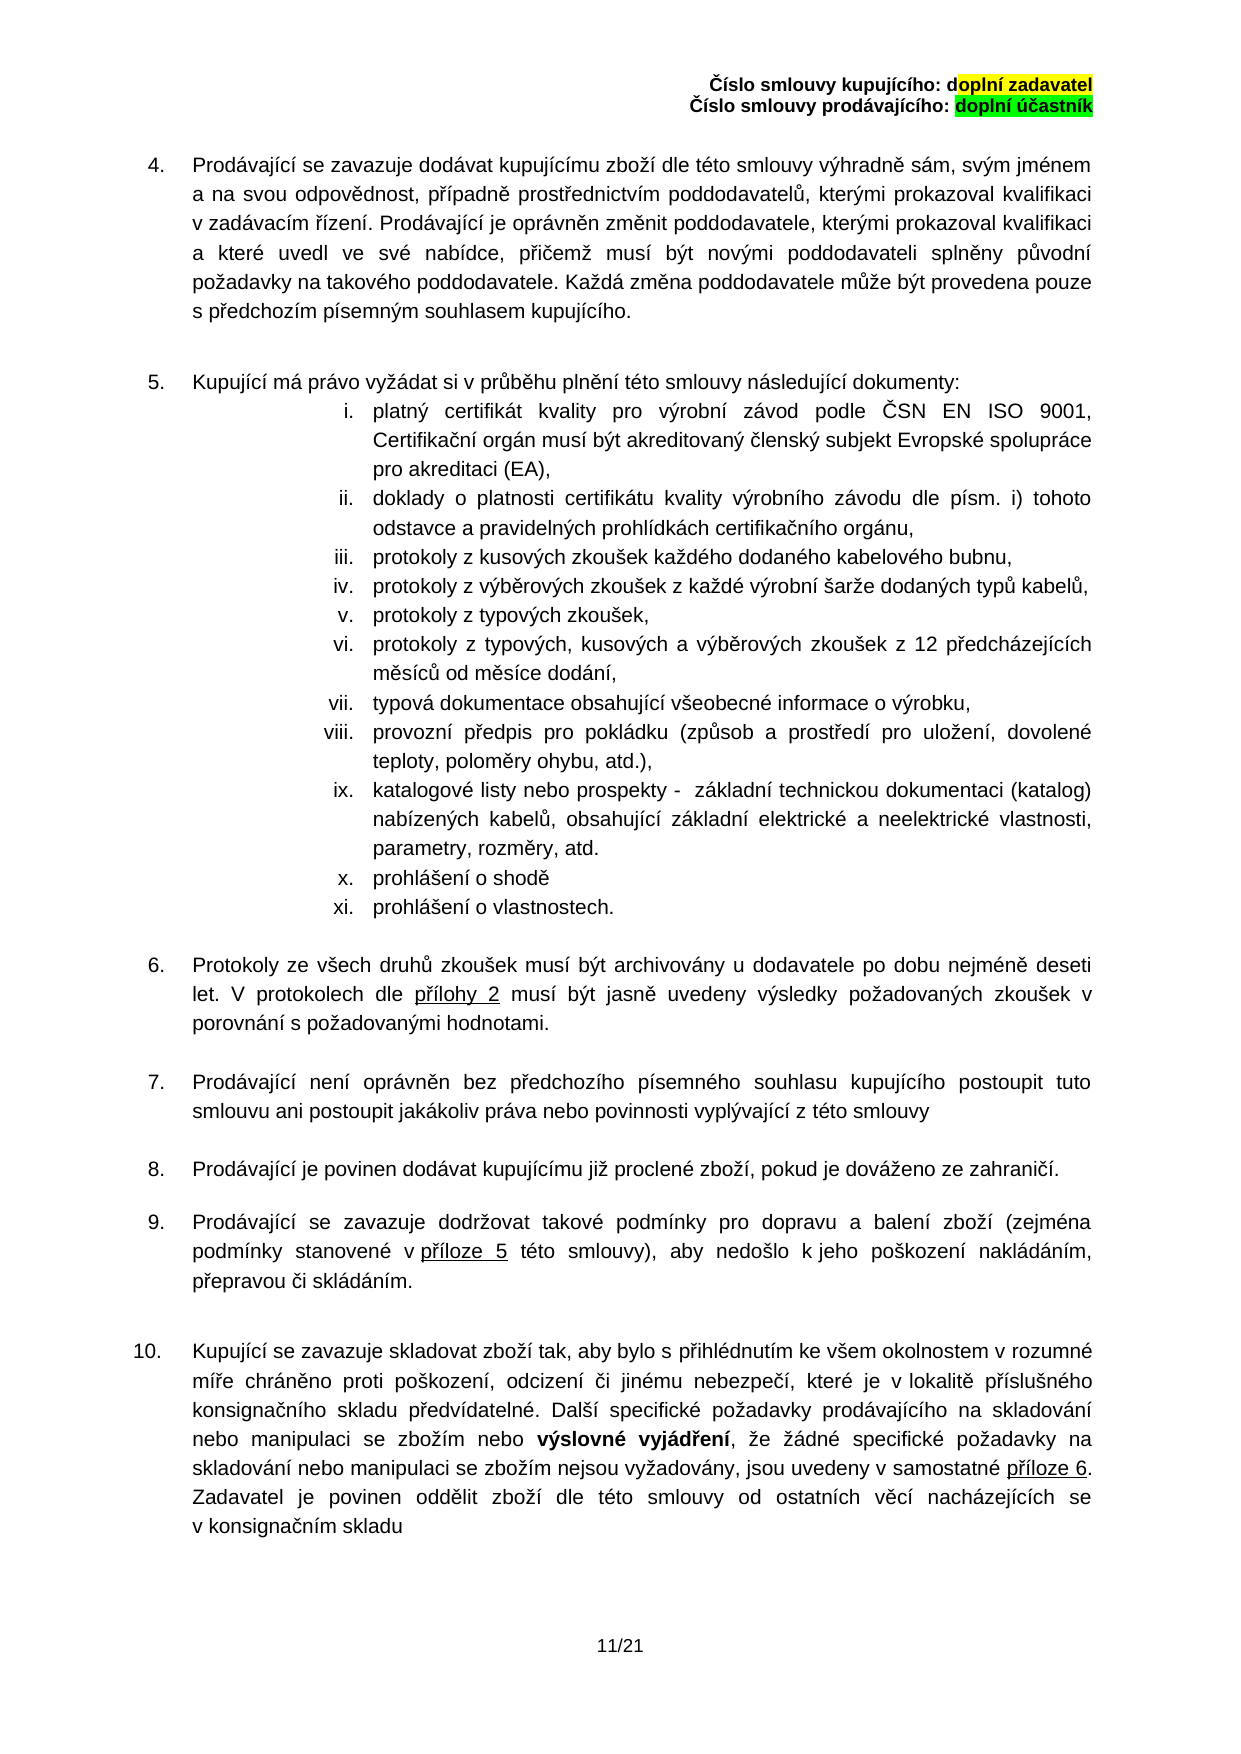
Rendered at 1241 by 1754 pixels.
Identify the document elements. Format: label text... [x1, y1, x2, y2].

list doklady o platnosti certifikátu kvality výrobního závodu dle písm. i) tohoto odstavce a pravidelných prohlídkách certifikačního orgánu, [354, 481, 1093, 539]
list provozní předpis pro pokládku (způsob a prostředí pro uložení, dovolené teploty, poloměry ohybu, atd.), [354, 714, 1093, 773]
list Kupující se zavazuje skladovat zboží tak, aby bylo s přihlédnutím ke všem okolnostem v rozumné míře chráněno proti poškození, odcizení či jinému nebezpečí, které je v lokalitě příslušného konsignačního skladu předvídatelné. Další specifické požadavky prodávajícího na skladování nebo manipulaci se zbožím nebo výslovné vyjádření, že žádné specifické požadavky na skladování nebo manipulaci se zbožím nejsou vyžadovány, jsou uvedeny v samostatné příloze 6. Zadavatel je povinen oddělit zboží dle této smlouvy od ostatních věcí nacházejících se v konsignačním skladu [133, 1334, 1093, 1538]
list Prodávající je povinen dodávat kupujícímu již proclené zboží, pokud je dováženo ze zahraničí. [148, 1152, 1093, 1181]
list protokoly z typových, kusových a výběrových zkoušek z 12 předcházejících měsíců od měsíce dodání, [354, 627, 1093, 685]
list prohlášení o shodě [354, 860, 1093, 889]
list Prodávající se zavazuje dodržovat takové podmínky pro dopravu a balení zboží (zejména podmínky stanovené v příloze 5 této smlouvy), aby nedošlo k jeho poškození nakládáním, přepravou či skládáním. [148, 1205, 1093, 1292]
list typová dokumentace obsahující všeobecné informace o výrobku, [354, 685, 1093, 714]
list Protokoly ze všech druhů zkoušek musí být archivovány u dodavatele po dobu nejméně deseti let. V protokolech dle přílohy 2 musí být jasně uvedeny výsledky požadovaných zkoušek v porovnání s požadovanými hodnotami. [148, 948, 1093, 1035]
list Prodávající se zavazuje dodávat kupujícímu zboží dle této smlouvy výhradně sám, svým jménem a na svou odpovědnost, případně prostřednictvím poddodavatelů, kterými prokazoval kvalifikaci v zadávacím řízení. Prodávající je oprávněn změnit poddodavatele, kterými prokazoval kvalifikaci a které uvedl ve své nabídce, přičemž musí být novými poddodavateli splněny původní požadavky na takového poddodavatele. Každá změna poddodavatele může být provedena pouze s předchozím písemným souhlasem kupujícího. [148, 148, 1093, 323]
list platný certifikát kvality pro výrobní závod podle ČSN EN ISO 9001, Certifikační orgán musí být akreditovaný členský subjekt Evropské spolupráce pro akreditaci (EA), [354, 393, 1093, 481]
list protokoly z kusových zkoušek každého dodaného kabelového bubnu, [354, 539, 1093, 568]
list protokoly z typových zkoušek, [354, 598, 1093, 627]
list katalogové listy nebo prospekty - základní technickou dokumentaci (katalog) nabízených kabelů, obsahující základní elektrické a neelektrické vlastnosti, parametry, rozměry, atd. [354, 773, 1093, 860]
list Prodávající není oprávněn bez předchozího písemného souhlasu kupujícího postoupit tuto smlouvu ani postoupit jakákoliv práva nebo povinnosti vyplývající z této smlouvy [148, 1064, 1093, 1123]
list Kupující má právo vyžádat si v průběhu plnění této smlouvy následující dokumenty: [148, 364, 1093, 393]
list prohlášení o vlastnostech. [354, 889, 1093, 918]
list protokoly z výběrových zkoušek z každé výrobní šarže dodaných typů kabelů, [354, 568, 1093, 598]
